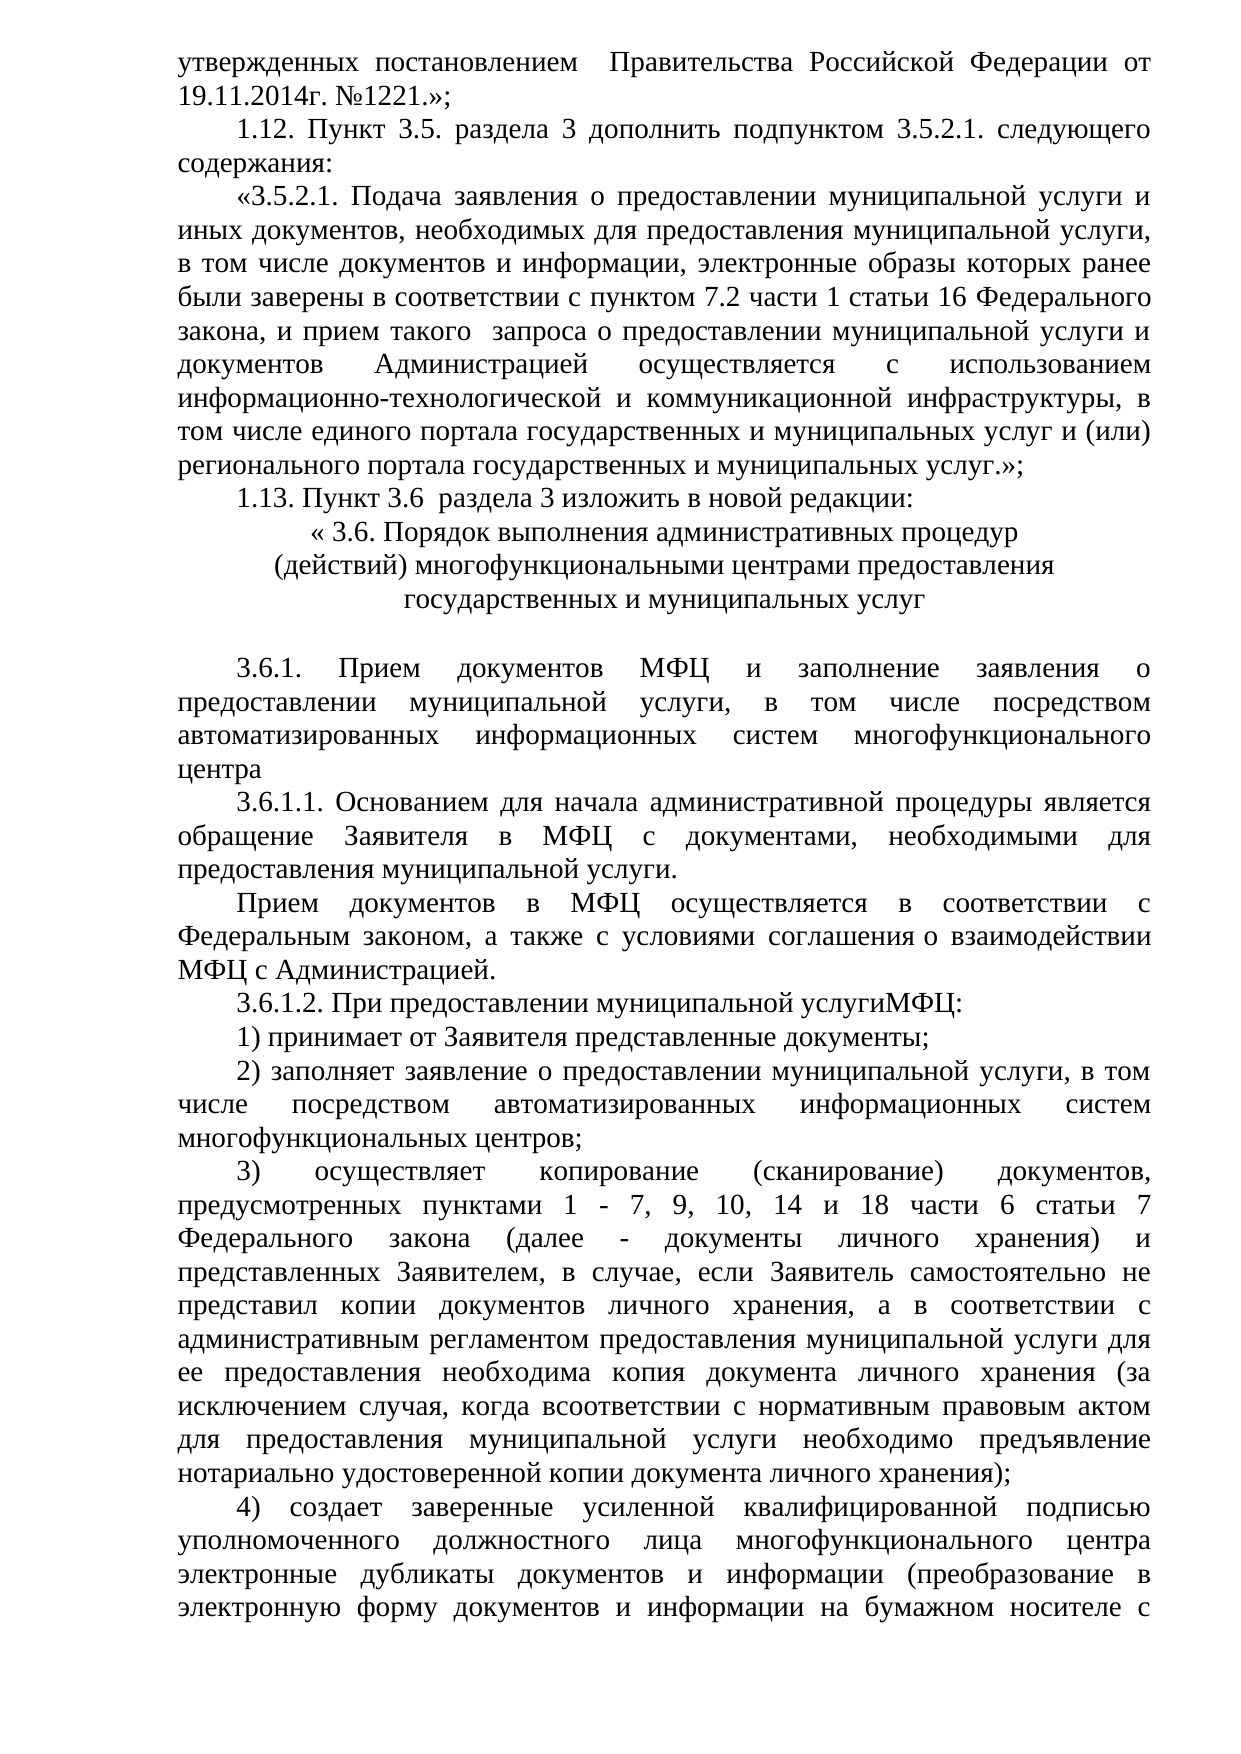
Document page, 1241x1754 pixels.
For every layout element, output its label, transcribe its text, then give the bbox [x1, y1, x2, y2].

text 1) принимает от Заявителя представленные документы; [177, 1019, 1152, 1053]
text «3.5.2.1. Подача заявления о предоставлении муниципальной услуги и иных документов, необходимых для предоставления муниципальной услуги, в том числе документов и информации, электронные образы которых ранее были заверены в соответствии с пунктом 7.2 части 1 статьи 16 Федерального закона, и прием такого запроса о предоставлении муниципальной услуги и документов Администрацией осуществляется с использованием информационно-технологической и коммуникационной инфраструктуры, в том числе единого портала государственных и муниципальных услуг и (или) регионального портала государственных и муниципальных услуг.»; [177, 178, 1152, 480]
text 3.6.1.1. Основанием для начала административной процедуры является обращение Заявителя в МФЦ с документами, необходимыми для предоставления муниципальной услуги. [177, 784, 1152, 885]
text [177, 44, 1152, 111]
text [177, 1489, 1152, 1623]
text 1.12. Пункт 3.5. раздела 3 дополнить подпунктом 3.5.2.1. следующего содержания: [177, 111, 1152, 178]
text (действий) многофункциональными центрами предоставления государственных и муниципальных услуг [177, 547, 1152, 614]
text 2) заполняет заявление о предоставлении муниципальной услуги, в том числе посредством автоматизированных информационных систем многофункциональных центров; [177, 1053, 1152, 1153]
text 3.6.1. Прием документов МФЦ и заполнение заявления о предоставлении муниципальной услуги, в том числе посредством автоматизированных информационных систем многофункционального центра [177, 650, 1152, 784]
text « 3.6. Порядок выполнения административных процедур [177, 514, 1152, 547]
text 3.6.1.2. При предоставлении муниципальной услугиМФЦ: [177, 986, 1152, 1019]
text 1.13. Пункт 3.6 раздела 3 изложить в новой редакции: [177, 480, 1152, 514]
text Прием документов в МФЦ осуществляется в соответствии с Федеральным законом, а также с условиями соглашения о взаимодействии МФЦ с Администрацией. [177, 885, 1152, 986]
text 3) осуществляет копирование (сканирование) документов, предусмотренных пунктами 1 - 7, 9, 10, 14 и 18 части 6 статьи 7 Федерального закона (далее - документы личного хранения) и представленных Заявителем, в случае, если Заявитель самостоятельно не представил копии документов личного хранения, а в соответствии с административным регламентом предоставления муниципальной услуги для ее предоставления необходима копия документа личного хранения (за исключением случая, когда всоответствии с нормативным правовым актом для предоставления муниципальной услуги необходимо предъявление нотариально удостоверенной копии документа личного хранения); [177, 1153, 1152, 1489]
